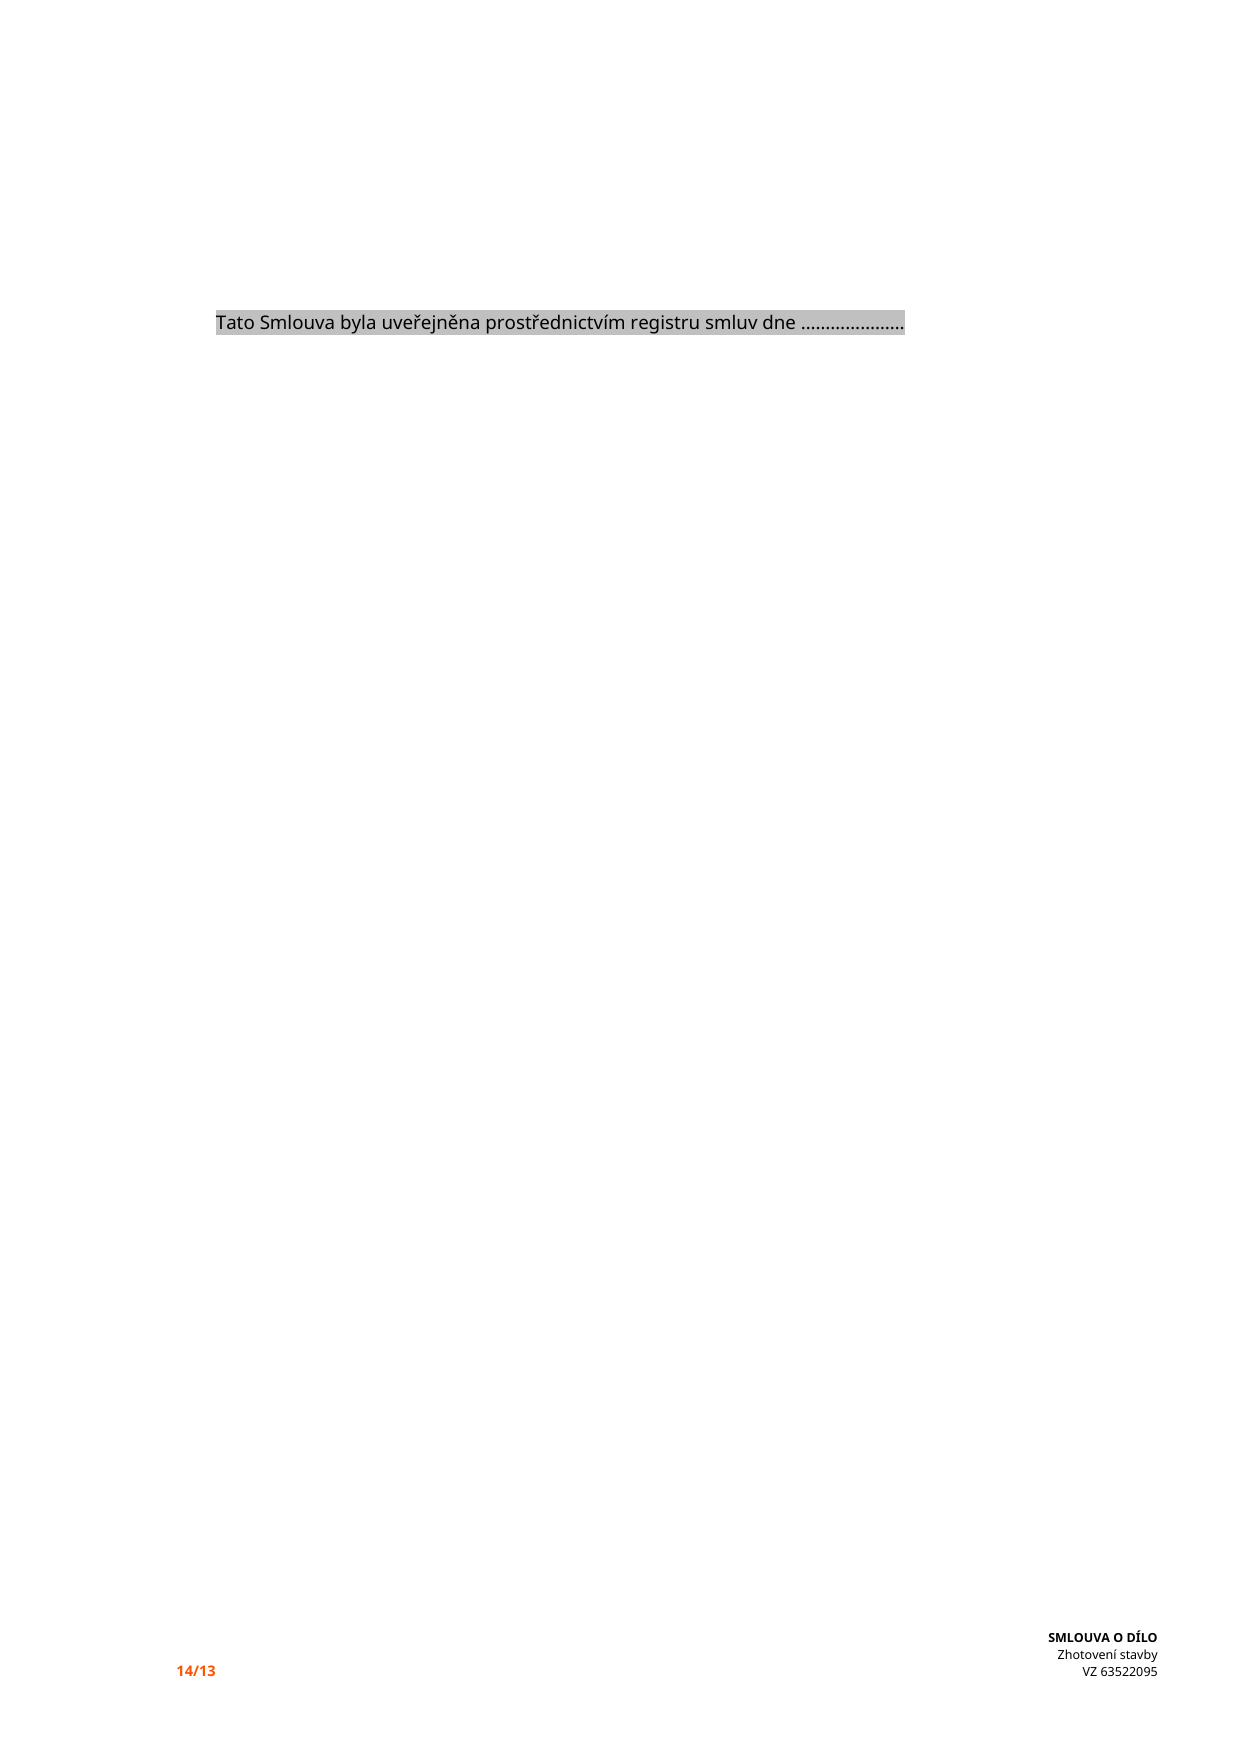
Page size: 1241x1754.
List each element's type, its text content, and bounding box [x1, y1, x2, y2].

text Tato Smlouva byla uveřejněna prostřednictvím registru smluv dne ………………… [216, 309, 1093, 335]
